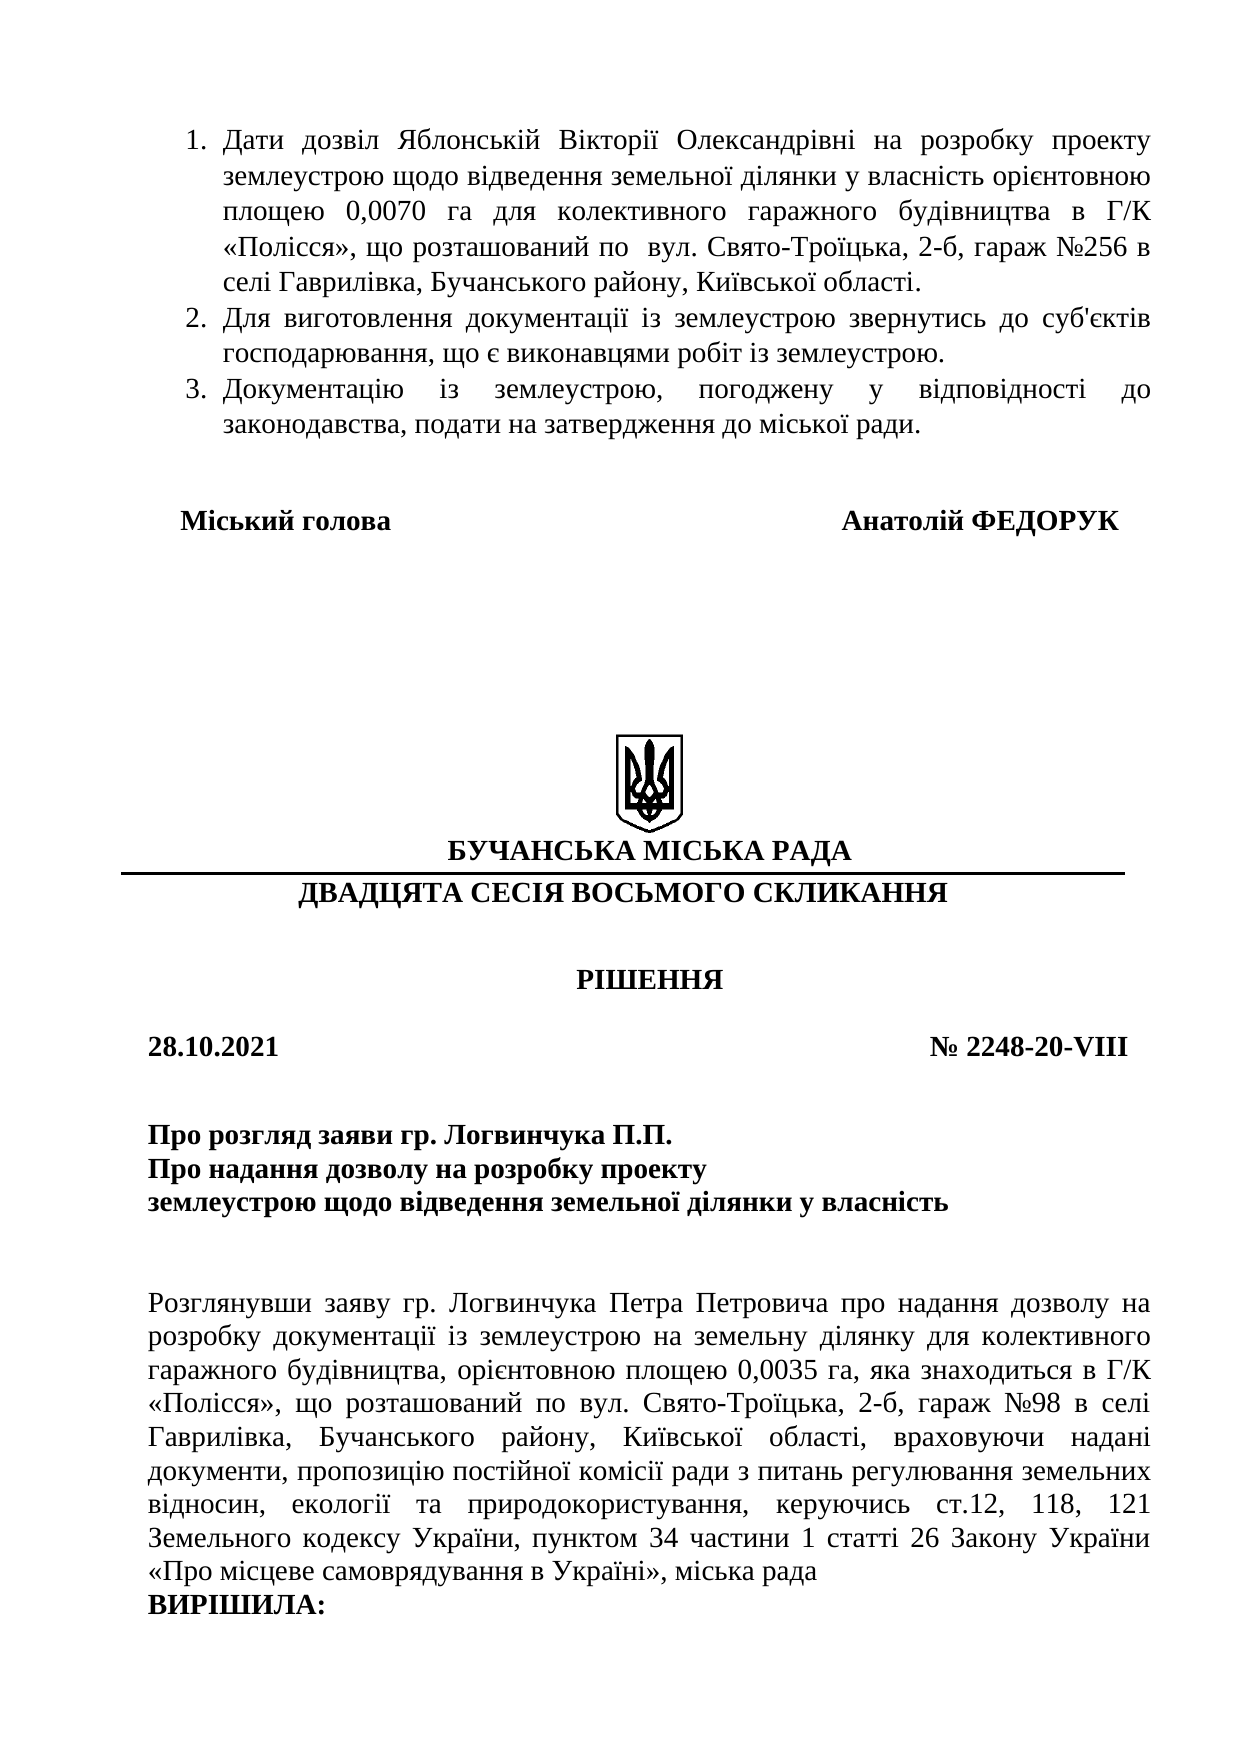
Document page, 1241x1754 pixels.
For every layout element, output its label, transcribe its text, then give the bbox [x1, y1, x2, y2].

text Про розгляд заяви гр. Логвинчука П.П. [148, 1117, 1152, 1151]
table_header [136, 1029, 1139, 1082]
list Дати дозвіл Яблонській Вікторії Олександрівні на розробку проекту землеустрою щодо відведення земельної ділянки у власність орієнтовною площею 0,0070 га для колективного гаражного будівництва в Г/К «Полісся», що розташований по вул. Свято-Троїцька, 2-б, гараж №256 в селі Гаврилівка, Бучанського району, Київської області. [185, 122, 1152, 298]
list Документацію із землеустрою, погоджену у відповідності до законодавства, подати на затвердження до міської ради. [185, 371, 1152, 440]
text РІШЕННЯ [148, 962, 1152, 996]
text ВИРІШИЛА: [148, 1587, 1152, 1620]
text землеустрою щодо відведення земельної ділянки у власність [148, 1184, 1152, 1218]
text Про надання дозволу на розробку проекту [148, 1151, 1152, 1184]
text Розглянувши заяву гр. Логвинчука Петра Петровича про надання дозволу на розробку документації із землеустрою на земельну ділянку для колективного гаражного будівництва, орієнтовною площею 0,0035 га, яка знаходиться в Г/К «Полісся», що розташований по вул. Свято-Троїцька, 2-б, гараж №98 в селі Гаврилівка, Бучанського району, Київської області, враховуючи надані документи, пропозицію постійної комісії ради з питань регулювання земельних відносин, екології та природокористування, керуючись ст.12, 118, 121 Земельного кодексу України, пунктом 34 частини 1 статті 26 Закону України «Про місцеве самоврядування в Україні», міська рада [148, 1285, 1152, 1587]
list Для виготовлення документації із землеустрою звернутись до суб'єктів господарювання, що є виконавцями робіт із землеустрою. [185, 300, 1152, 369]
text БУЧАНСЬКА МІСЬКА РАДА [148, 833, 1152, 867]
text Міський голова Анатолій ФЕДОРУК [148, 503, 1152, 537]
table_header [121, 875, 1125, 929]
picture [614, 733, 685, 833]
